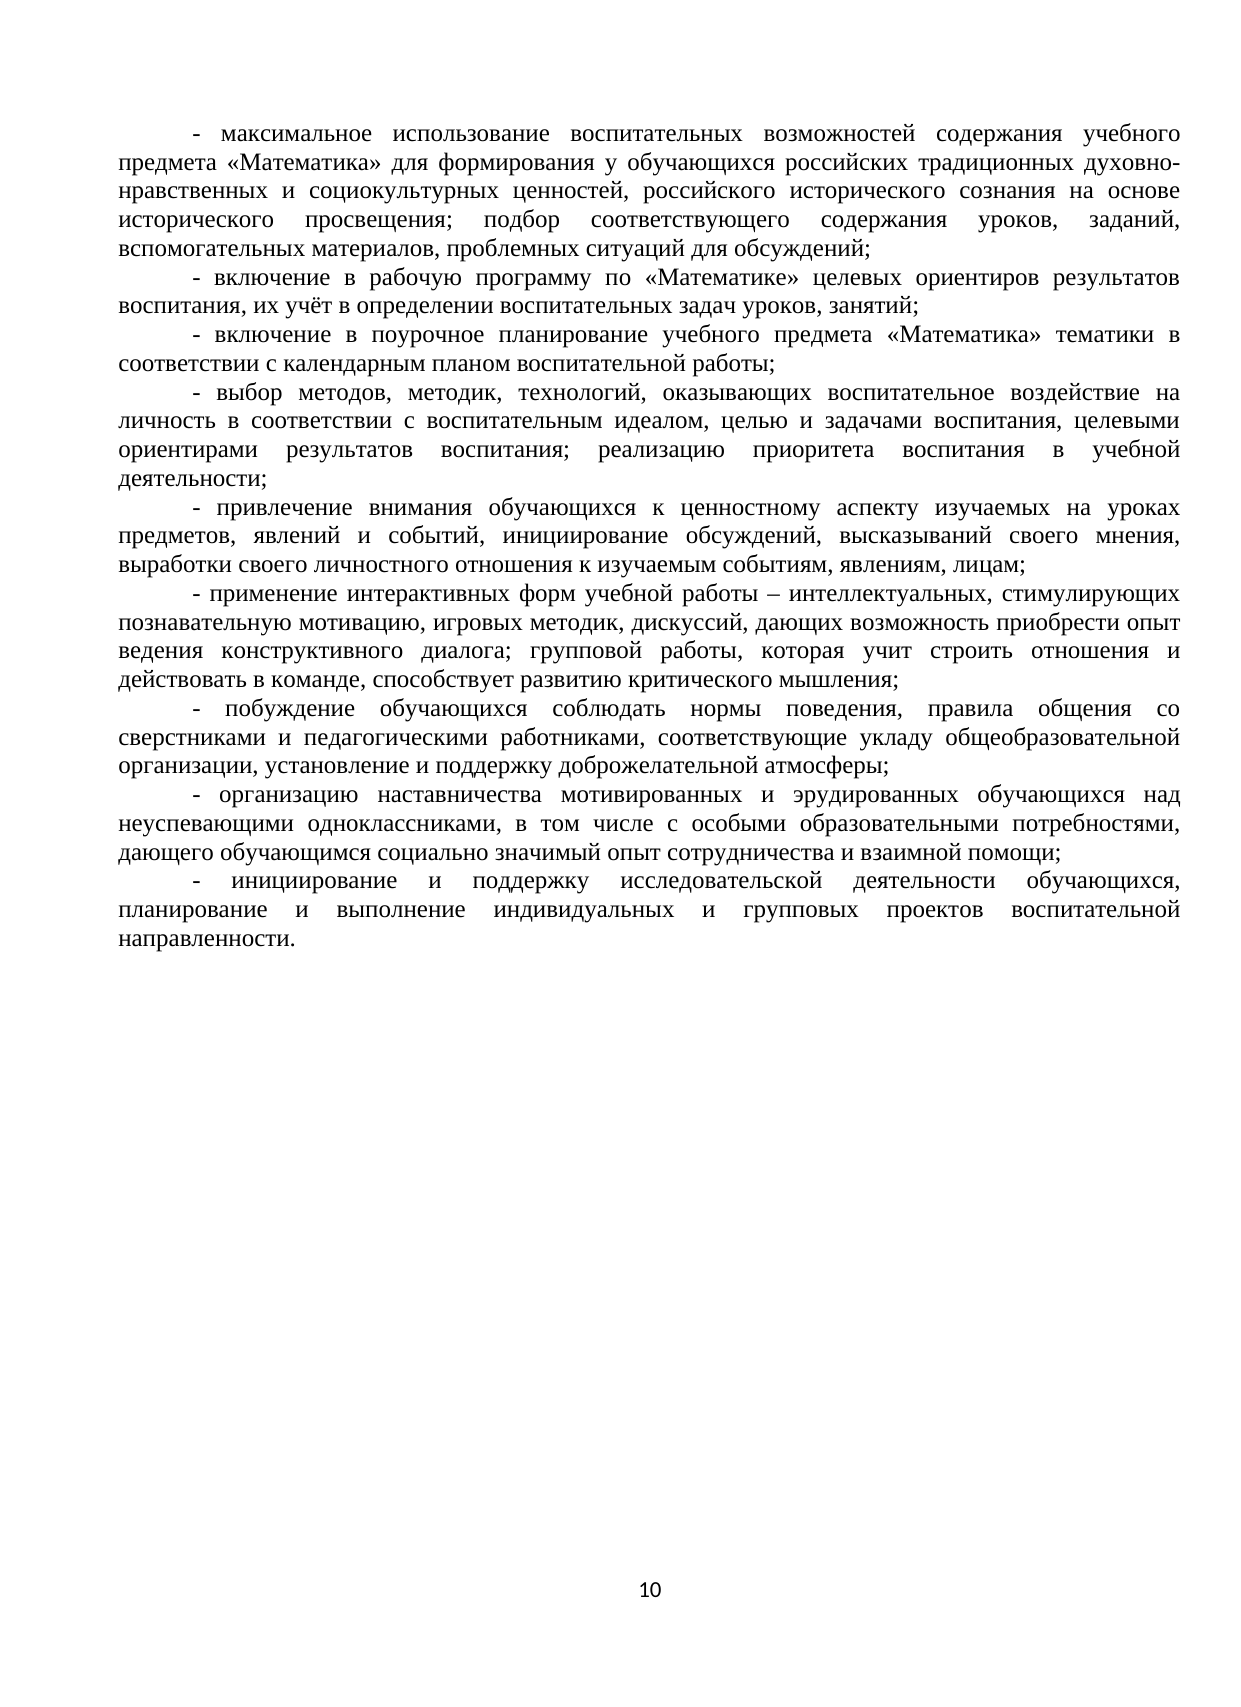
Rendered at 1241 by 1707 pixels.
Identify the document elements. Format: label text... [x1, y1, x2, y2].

text - инициирование и поддержку исследовательской деятельности обучающихся, планирование и выполнение индивидуальных и групповых проектов воспитательной направленности. [118, 866, 1181, 952]
text - побуждение обучающихся соблюдать нормы поведения, правила общения со сверстниками и педагогическими работниками, соответствующие укладу общеобразовательной организации, установление и поддержку доброжелательной атмосферы; [118, 693, 1181, 779]
text - максимальное использование воспитательных возможностей содержания учебного предмета «Математика» для формирования у обучающихся российских традиционных духовно-нравственных и социокультурных ценностей, российского исторического сознания на основе исторического просвещения; подбор соответствующего содержания уроков, заданий, вспомогательных материалов, проблемных ситуаций для обсуждений; [118, 118, 1181, 262]
text - применение интерактивных форм учебной работы – интеллектуальных, стимулирующих познавательную мотивацию, игровых методик, дискуссий, дающих возможность приобрести опыт ведения конструктивного диалога; групповой работы, которая учит строить отношения и действовать в команде, способствует развитию критического мышления; [118, 578, 1181, 693]
text - включение в рабочую программу по «Математике» целевых ориентиров результатов воспитания, их учёт в определении воспитательных задач уроков, занятий; [118, 262, 1181, 319]
text - привлечение внимания обучающихся к ценностному аспекту изучаемых на уроках предметов, явлений и событий, инициирование обсуждений, высказываний своего мнения, выработки своего личностного отношения к изучаемым событиям, явлениям, лицам; [118, 492, 1181, 578]
text - организацию наставничества мотивированных и эрудированных обучающихся над неуспевающими одноклассниками, в том числе с особыми образовательными потребностями, дающего обучающимся социально значимый опыт сотрудничества и взаимной помощи; [118, 779, 1181, 866]
text - включение в поурочное планирование учебного предмета «Математика» тематики в соответствии с календарным планом воспитательной работы; [118, 319, 1181, 377]
text - выбор методов, методик, технологий, оказывающих воспитательное воздействие на личность в соответствии с воспитательным идеалом, целью и задачами воспитания, целевыми ориентирами результатов воспитания; реализацию приоритета воспитания в учебной деятельности; [118, 377, 1181, 492]
